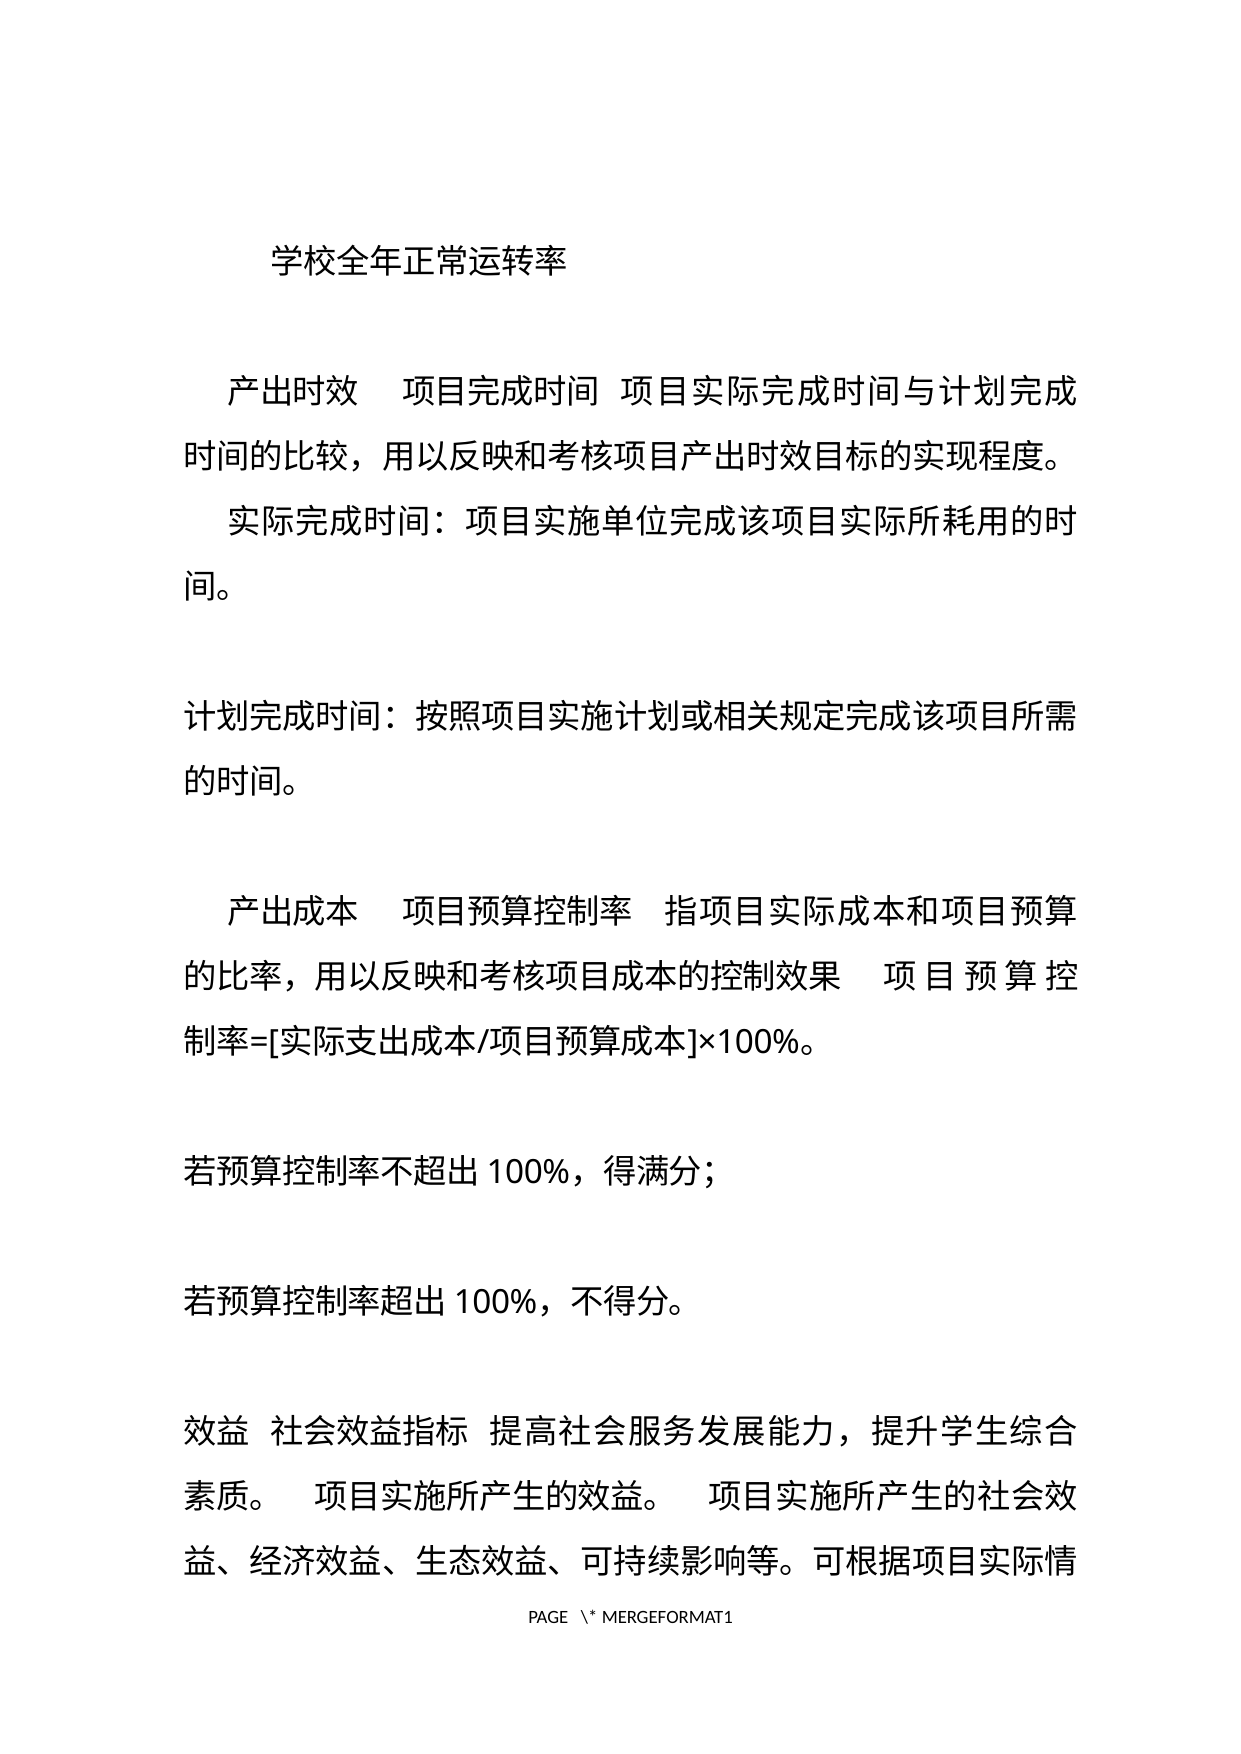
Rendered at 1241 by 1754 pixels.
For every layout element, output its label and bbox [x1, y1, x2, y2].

text [183, 162, 1078, 1592]
